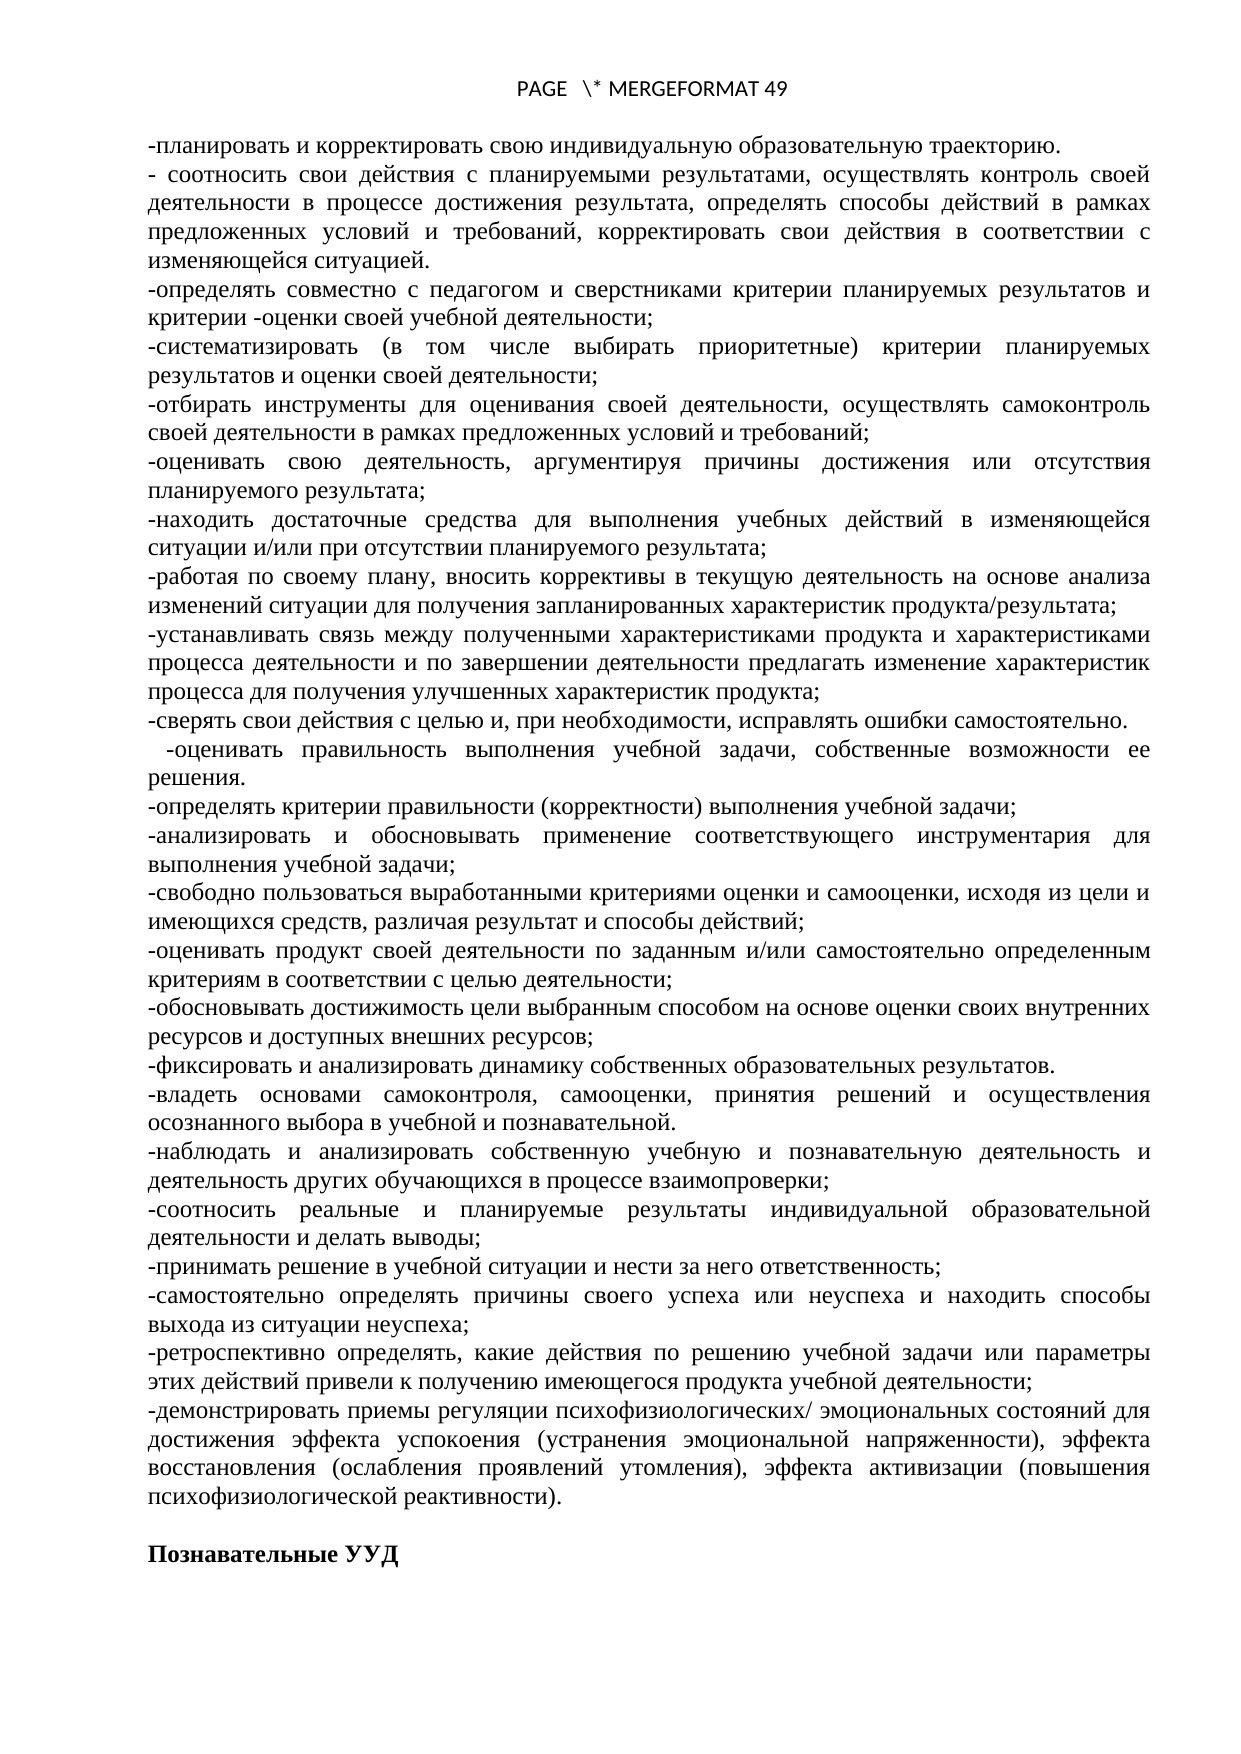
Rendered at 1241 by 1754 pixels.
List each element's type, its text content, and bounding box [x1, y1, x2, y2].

text -устанавливать связь между полученными характеристиками продукта и характеристиками процесса деятельности и по завершении деятельности предлагать изменение характеристик процесса для получения улучшенных характеристик продукта; [148, 619, 1152, 705]
text -самостоятельно определять причины своего успеха или неуспеха и находить способы выхода из ситуации неуспеха; [148, 1280, 1152, 1337]
text Познавательные УУД [148, 1539, 1152, 1567]
text -оценивать правильность выполнения учебной задачи, собственные возможности ее решения. [148, 734, 1152, 791]
text -принимать решение в учебной ситуации и нести за него ответственность; [148, 1251, 1152, 1280]
text -демонстрировать приемы регуляции психофизиологических/ эмоциональных состояний для достижения эффекта успокоения (устранения эмоциональной напряженности), эффекта восстановления (ослабления проявлений утомления), эффекта активизации (повышения психофизиологической реактивности). [148, 1395, 1152, 1510]
text -оценивать продукт своей деятельности по заданным и/или самостоятельно определенным критериям в соответствии с целью деятельности; [148, 935, 1152, 992]
text -определять совместно с педагогом и сверстниками критерии планируемых результатов и критерии -оценки своей учебной деятельности; [148, 274, 1152, 331]
text -владеть основами самоконтроля, самооценки, принятия решений и осуществления осознанного выбора в учебной и познавательной. [148, 1079, 1152, 1136]
text -анализировать и обосновывать применение соответствующего инструментария для выполнения учебной задачи; [148, 820, 1152, 877]
text -работая по своему плану, вносить коррективы в текущую деятельность на основе анализа изменений ситуации для получения запланированных характеристик продукта/результата; [148, 561, 1152, 619]
text -систематизировать (в том числе выбирать приоритетные) критерии планируемых результатов и оценки своей деятельности; [148, 331, 1152, 389]
text -сверять свои действия с целью и, при необходимости, исправлять ошибки самостоятельно. [148, 705, 1152, 734]
text -наблюдать и анализировать собственную учебную и познавательную деятельность и деятельность других обучающихся в процессе взаимопроверки; [148, 1136, 1152, 1194]
text -оценивать свою деятельность, аргументируя причины достижения или отсутствия планируемого результата; [148, 446, 1152, 504]
text -планировать и корректировать свою индивидуальную образовательную траекторию. [148, 130, 1152, 159]
text -находить достаточные средства для выполнения учебных действий в изменяющейся ситуации и/или при отсутствии планируемого результата; [148, 504, 1152, 561]
text -свободно пользоваться выработанными критериями оценки и самооценки, исходя из цели и имеющихся средств, различая результат и способы действий; [148, 877, 1152, 935]
text -отбирать инструменты для оценивания своей деятельности, осуществлять самоконтроль своей деятельности в рамках предложенных условий и требований; [148, 389, 1152, 446]
text -ретроспективно определять, какие действия по решению учебной задачи или параметры этих действий привели к получению имеющегося продукта учебной деятельности; [148, 1337, 1152, 1395]
text -определять критерии правильности (корректности) выполнения учебной задачи; [148, 791, 1152, 820]
text -фиксировать и анализировать динамику собственных образовательных результатов. [148, 1050, 1152, 1079]
text - соотносить свои действия с планируемыми результатами, осуществлять контроль своей деятельности в процессе достижения результата, определять способы действий в рамках предложенных условий и требований, корректировать свои действия в соответствии с изменяющейся ситуацией. [148, 159, 1152, 274]
text -соотносить реальные и планируемые результаты индивидуальной образовательной деятельности и делать выводы; [148, 1194, 1152, 1251]
text -обосновывать достижимость цели выбранным способом на основе оценки своих внутренних ресурсов и доступных внешних ресурсов; [148, 992, 1152, 1050]
